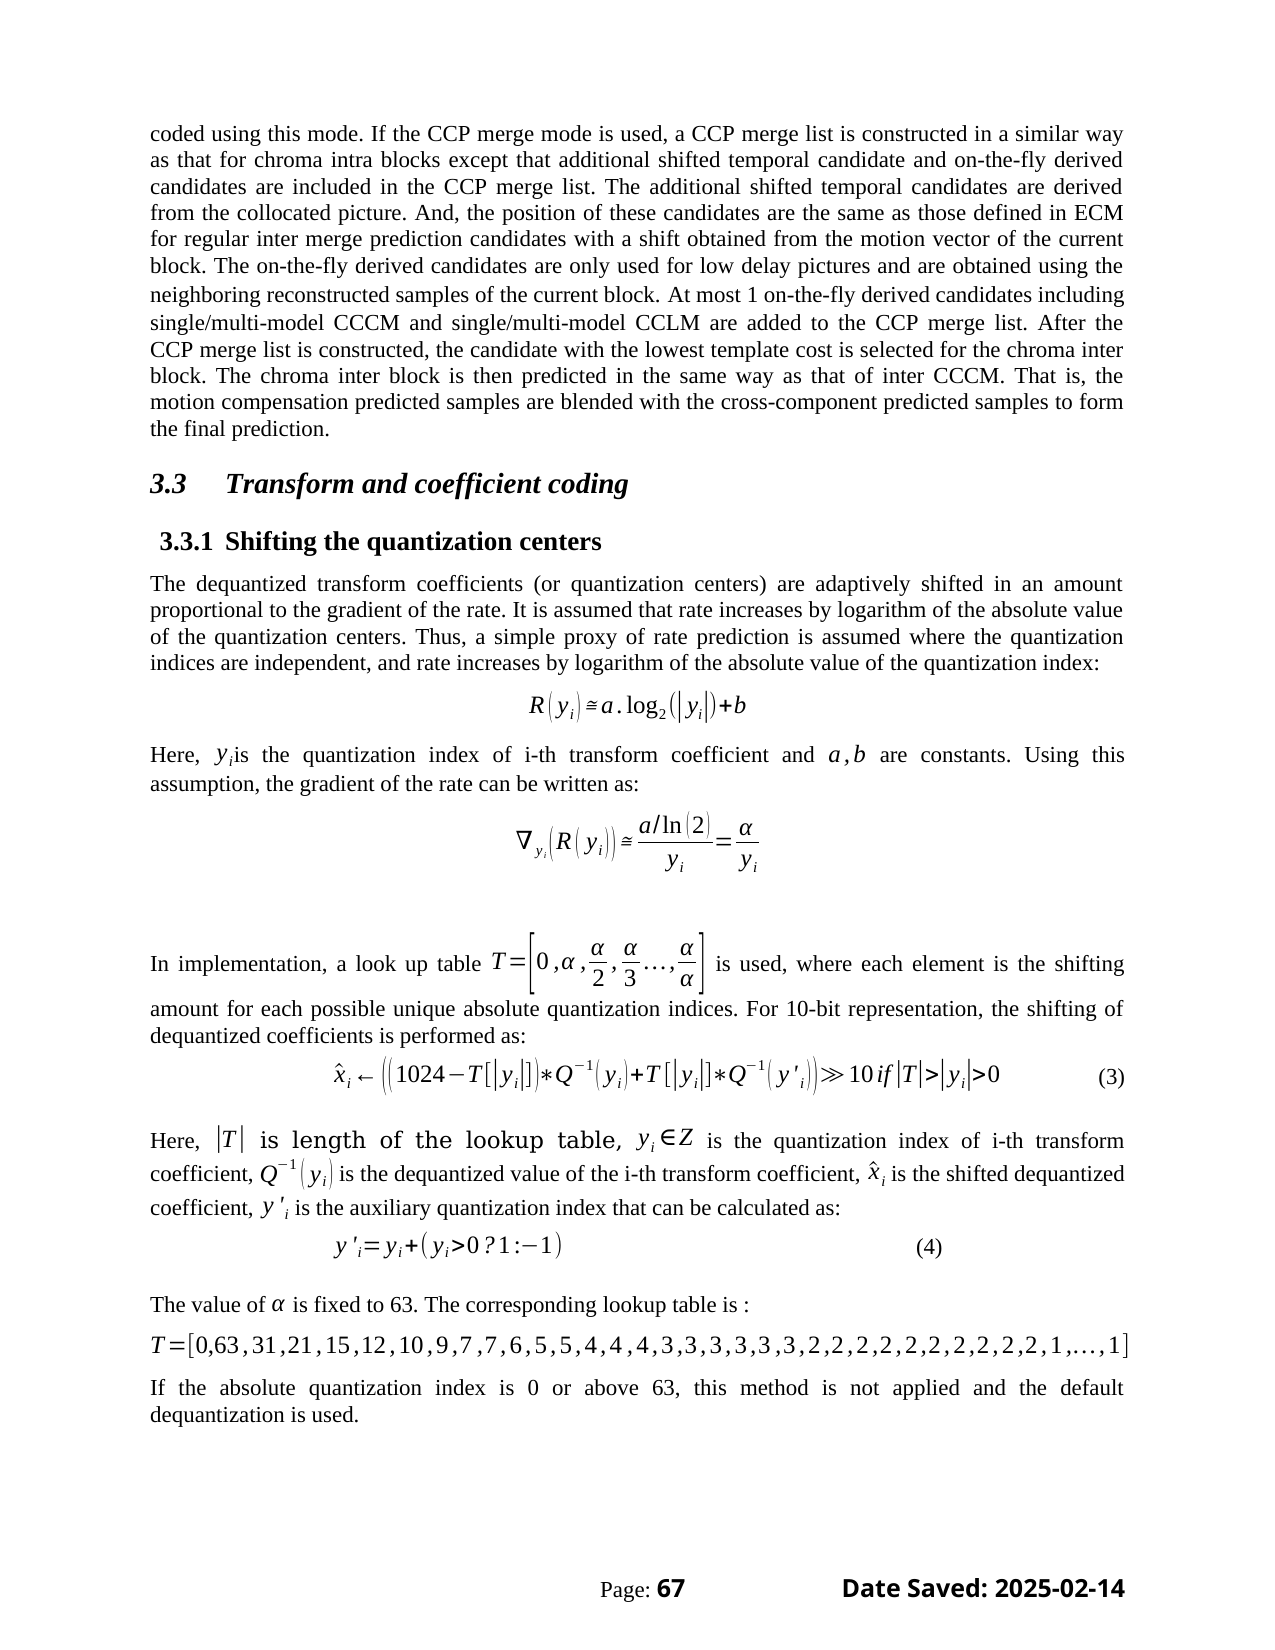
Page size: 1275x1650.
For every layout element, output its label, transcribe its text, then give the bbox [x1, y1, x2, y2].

text The dequantized transform coefficients (or quantization centers) are adaptively shifted in an amount proportional to the gradient of the rate. It is assumed that rate increases by logarithm of the absolute value of the quantization centers. Thus, a simple proxy of rate prediction is assumed where the quantization indices are independent, and rate increases by logarithm of the absolute value of the quantization index: [150, 570, 1125, 675]
text Here, is the quantization index of i-th transform coefficient and are constants. Using this assumption, the gradient of the rate can be written as: [150, 738, 1125, 796]
subtitle Shifting the quantization centers [159, 525, 1125, 556]
text In implementation, a look up table is used, where each element is the shifting amount for each possible unique absolute quantization indices. For 10-bit representation, the shifting of dequantized coefficients is performed as: [150, 931, 1125, 1048]
text If the absolute quantization index is 0 or above 63, this method is not applied and the default dequantization is used. [150, 1374, 1125, 1427]
list (4) [150, 1229, 1125, 1262]
subtitle Transform and coefficient coding [150, 466, 1125, 500]
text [150, 120, 1125, 441]
text Here, is length of the lookup table, is the quantization index of i-th transform coefficient, is the dequantized value of the i-th transform coefficient, is the shifted dequantized coefficient, is the auxiliary quantization index that can be calculated as: [150, 1124, 1125, 1223]
list (3) [150, 1054, 1125, 1097]
text The value of is fixed to 63. The corresponding lookup table is : [150, 1290, 1125, 1318]
